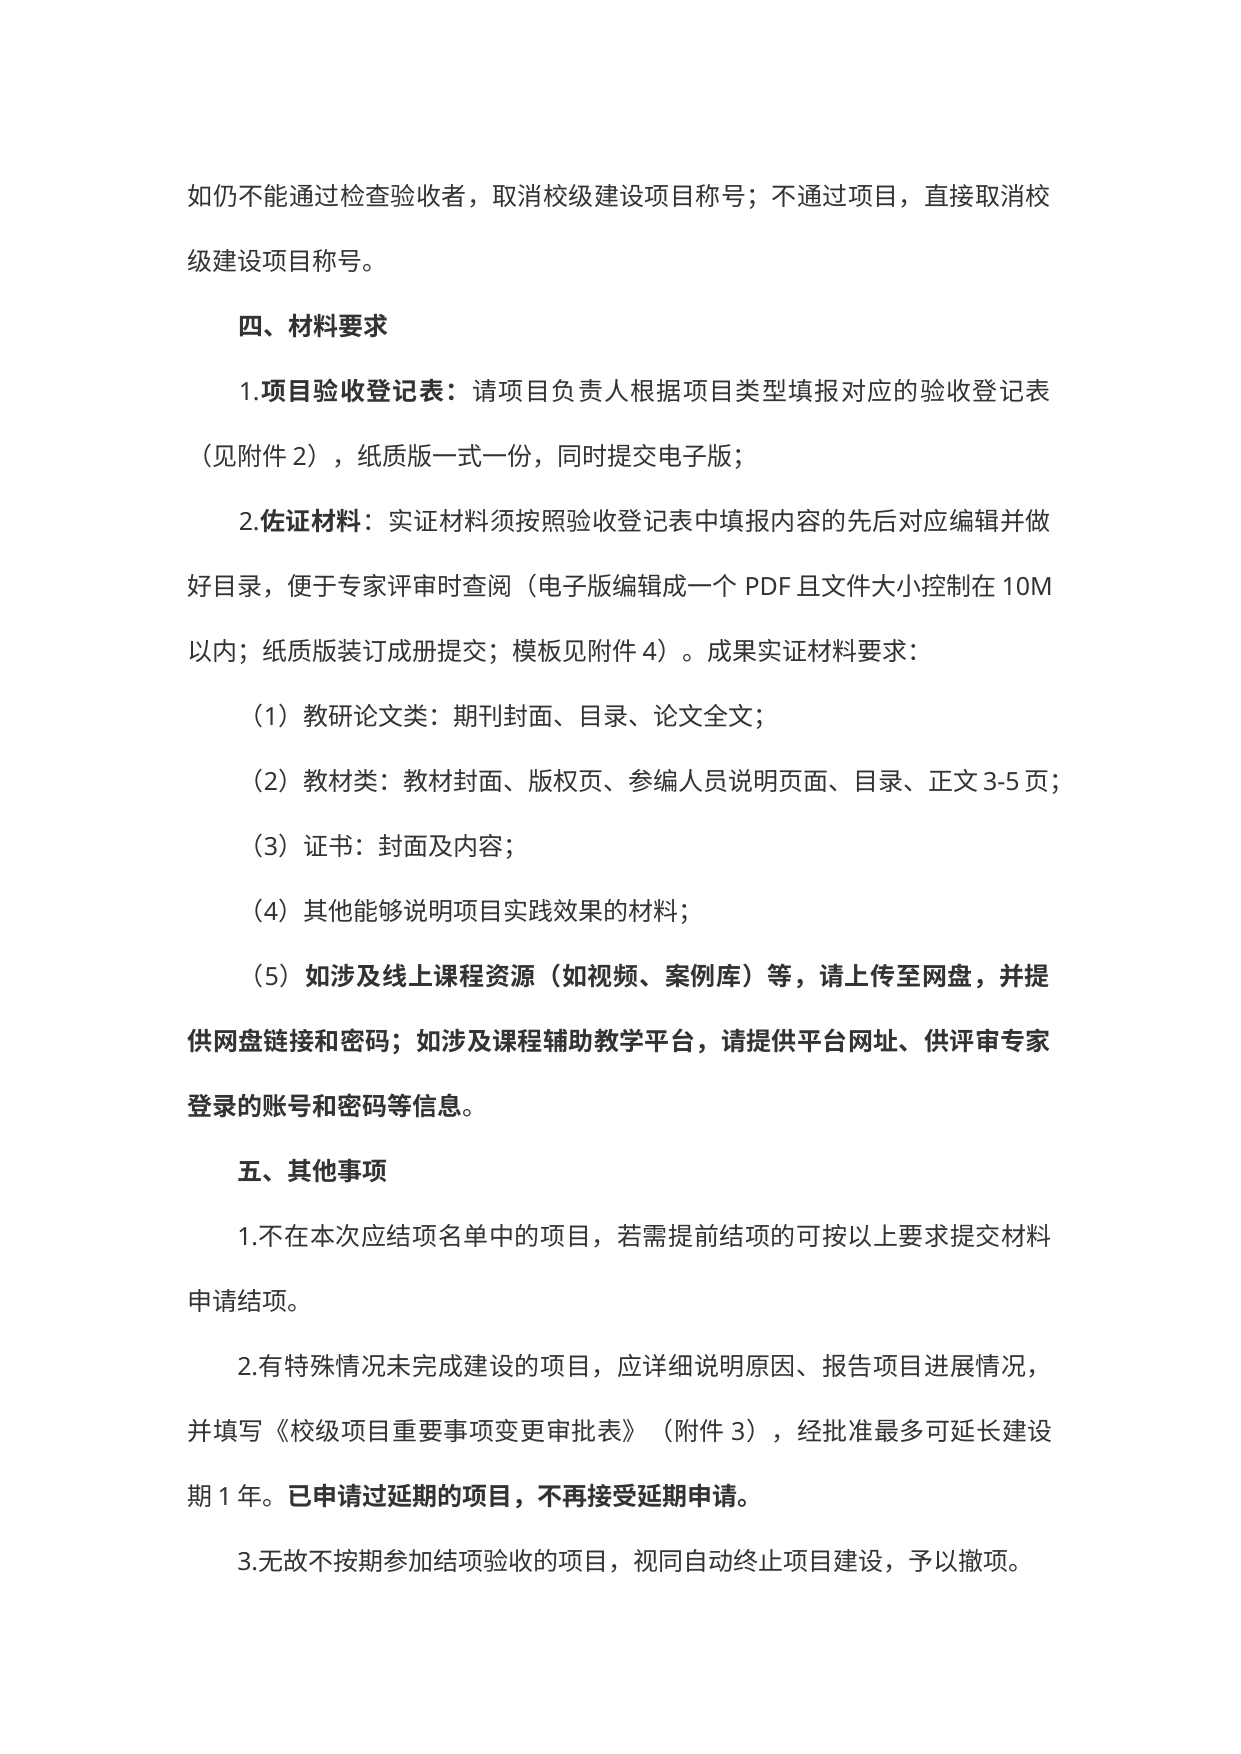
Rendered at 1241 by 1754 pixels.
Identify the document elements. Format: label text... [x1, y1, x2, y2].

text （3）证书：封面及内容； [187, 812, 1053, 877]
text 1.不在本次应结项名单中的项目，若需提前结项的可按以上要求提交材料申请结项。 [187, 1202, 1053, 1332]
text （1）教研论文类：期刊封面、目录、论文全文； [187, 682, 1053, 747]
text （2）教材类：教材封面、版权页、参编人员说明页面、目录、正文3-5页； [187, 747, 1053, 812]
text 2.有特殊情况未完成建设的项目，应详细说明原因、报告项目进展情况，并填写《校级项目重要事项变更审批表》（附件3），经批准最多可延长建设期1年。已申请过延期的项目，不再接受延期申请。 [187, 1332, 1053, 1527]
text （4）其他能够说明项目实践效果的材料； [187, 877, 1053, 942]
text 五、其他事项 [187, 1137, 1053, 1202]
text 3.无故不按期参加结项验收的项目，视同自动终止项目建设，予以撤项。 [187, 1527, 1053, 1592]
text 1.项目验收登记表：请项目负责人根据项目类型填报对应的验收登记表（见附件2），纸质版一式一份，同时提交电子版； [187, 357, 1053, 487]
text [187, 162, 1053, 292]
text 2.佐证材料：实证材料须按照验收登记表中填报内容的先后对应编辑并做好目录，便于专家评审时查阅（电子版编辑成一个PDF且文件大小控制在10M以内；纸质版装订成册提交；模板见附件4）。成果实证材料要求： [187, 487, 1053, 682]
text （5）如涉及线上课程资源（如视频、案例库）等，请上传至网盘，并提供网盘链接和密码；如涉及课程辅助教学平台，请提供平台网址、供评审专家登录的账号和密码等信息。 [187, 942, 1053, 1137]
text 四、材料要求 [187, 292, 1053, 357]
